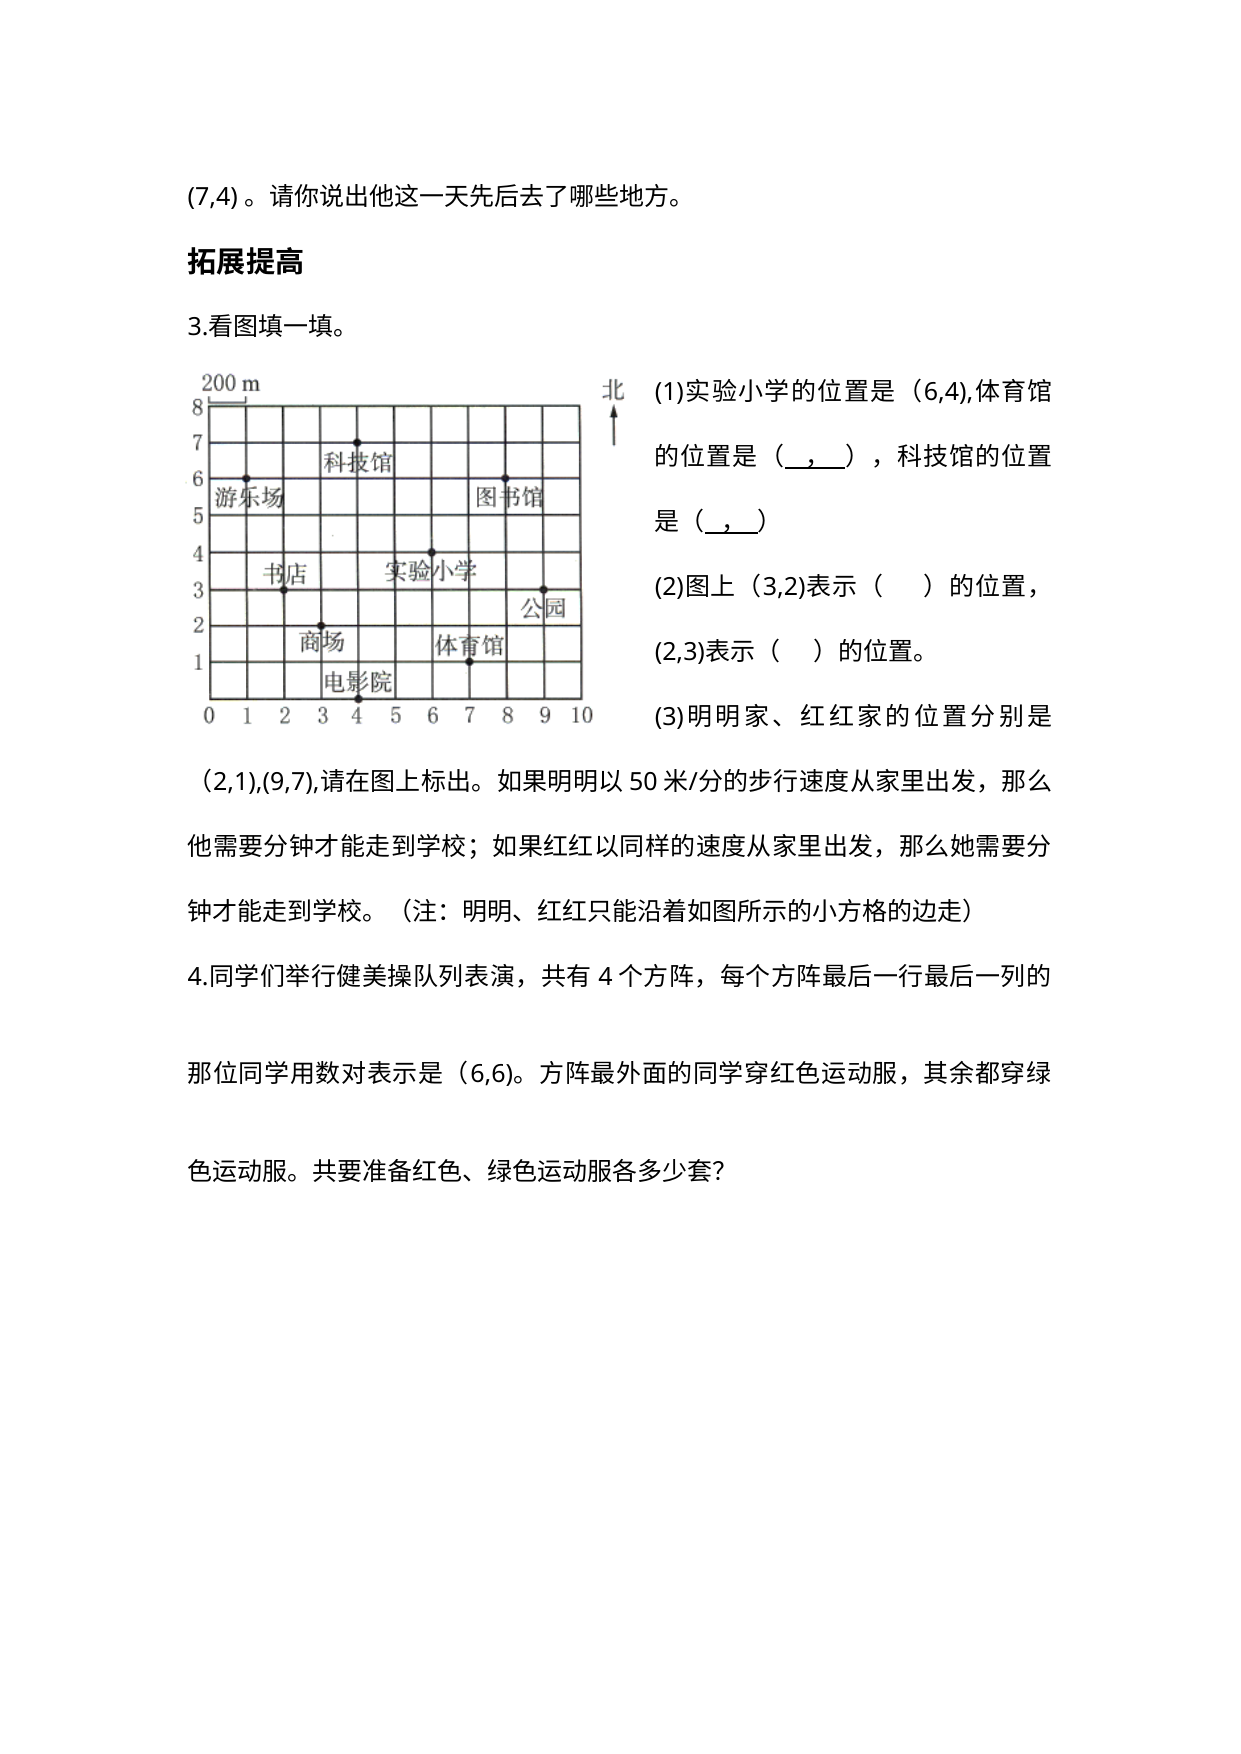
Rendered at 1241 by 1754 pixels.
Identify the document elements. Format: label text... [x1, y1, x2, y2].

picture [179, 366, 636, 736]
list (1)实验小学的位置是（6,4),体育馆的位置是（ ， ），科技馆的位置是（ ， ） [187, 357, 1053, 552]
list 4.同学们举行健美操队列表演，共有4个方阵，每个方阵最后一行最后一列的那位同学用数对表示是（6,6)。方阵最外面的同学穿红色运动服，其余都穿绿色运动服。共要准备红色、绿色运动服各多少套？ [187, 942, 1053, 1202]
list (2)图上（3,2)表示（ ）的位置，(2,3)表示（ ）的位置。 [636, 552, 1053, 682]
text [187, 162, 1053, 227]
list (3)明明家、红红家的位置分别是（2,1),(9,7),请在图上标出。如果明明以50米/分的步行速度从家里出发，那么他需要分钟才能走到学校；如果红红以同样的速度从家里出发，那么她需要分钟才能走到学校。（注：明明、红红只能沿着如图所示的小方格的边走） [187, 682, 1053, 942]
text 拓展提高 [187, 227, 1053, 292]
list 3.看图填一填。 [187, 292, 1053, 357]
